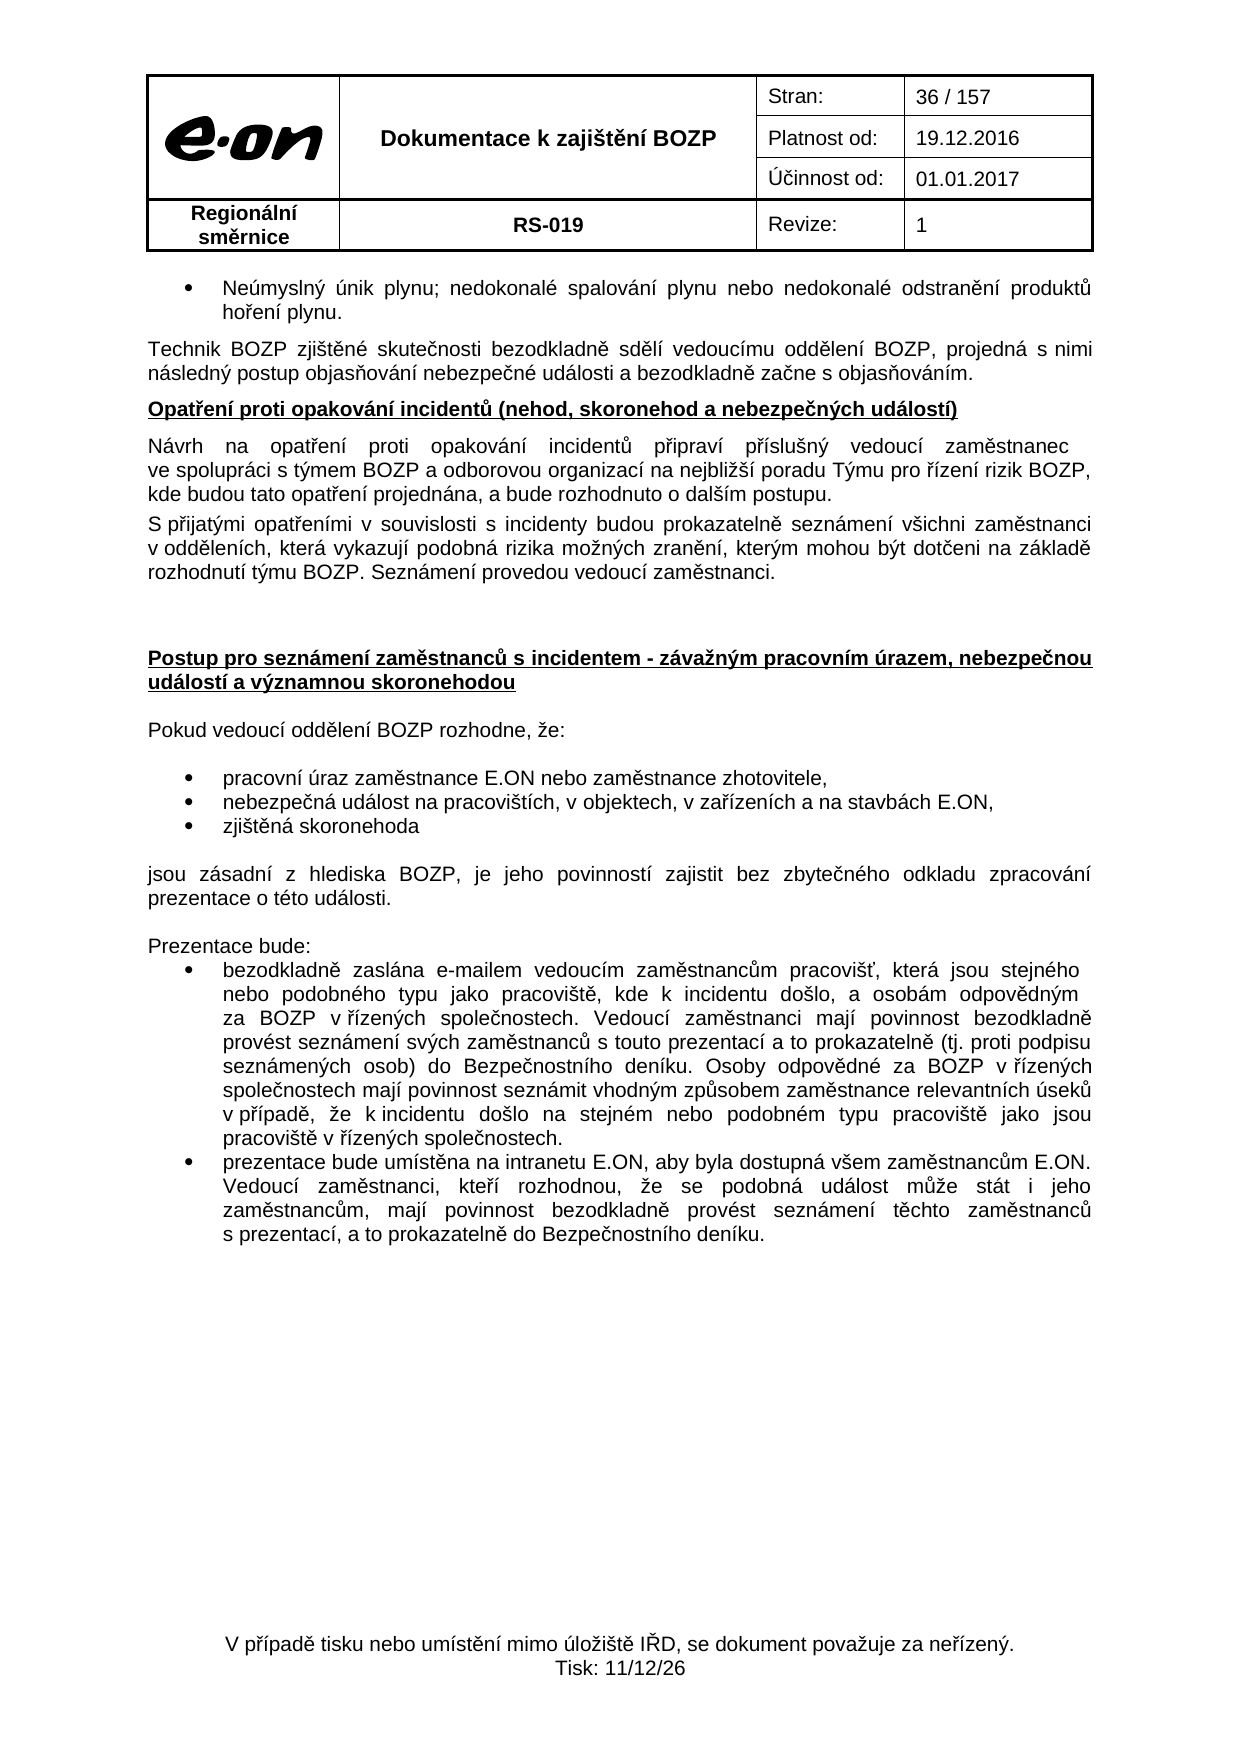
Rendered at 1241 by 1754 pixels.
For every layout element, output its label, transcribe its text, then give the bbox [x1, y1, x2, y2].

text jsou zásadní z hlediska BOZP, je jeho povinností zajistit bez zbytečného odkladu zpracování prezentace o této události. [148, 862, 1092, 910]
text Technik BOZP zjištěné skutečnosti bezodkladně sdělí vedoucímu oddělení BOZP, projedná s nimi následný postup objasňování nebezpečné události a bezodkladně začne s objasňováním. [148, 337, 1092, 384]
text Postup pro seznámení zaměstnanců s incidentem - závažným pracovním úrazem, nebezpečnou událostí a významnou skoronehodou [148, 646, 1092, 667]
text Pokud vedoucí oddělení BOZP rozhodne, že: [148, 718, 1092, 742]
list Neúmyslný únik plynu; nedokonalé spalování plynu nebo nedokonalé odstranění produktů hoření plynu. [185, 276, 1092, 324]
list zjištěná skoronehoda [185, 814, 1092, 838]
text Návrh na opatření proti opakování incidentů připraví příslušný vedoucí zaměstnanec ve spolupráci s týmem BOZP a odborovou organizací na nejbližší poradu Týmu pro řízení rizik BOZP, kde budou tato opatření projednána, a bude rozhodnuto o dalším postupu. [148, 433, 1092, 505]
list nebezpečná událost na pracovištích, v objektech, v zařízeních a na stavbách E.ON, [185, 790, 1092, 814]
text Postup pro seznámení zaměstnanců s incidentem - závažným pracovním úrazem, nebezpečnou událostí a významnou skoronehodou [148, 668, 1092, 694]
title Opatření proti opakování incidentů (nehod, skoronehod a nebezpečných událostí) [148, 397, 1092, 421]
list pracovní úraz zaměstnance E.ON nebo zaměstnance zhotovitele, [185, 766, 1092, 790]
text Prezentace bude: [148, 934, 1092, 958]
list prezentace bude umístěna na intranetu E.ON, aby byla dostupná všem zaměstnancům E.ON. Vedoucí zaměstnanci, kteří rozhodnou, že se podobná událost může stát i jeho zaměstnancům, mají povinnost bezodkladně provést seznámení těchto zaměstnanců s prezentací, a to prokazatelně do Bezpečnostního deníku. [185, 1149, 1092, 1246]
list bezodkladně zaslána e-mailem vedoucím zaměstnancům pracovišť, která jsou stejného nebo podobného typu jako pracoviště, kde k incidentu došlo, a osobám odpovědným za BOZP v řízených společnostech. Vedoucí zaměstnanci mají povinnost bezodkladně provést seznámení svých zaměstnanců s touto prezentací a to prokazatelně (tj. proti podpisu seznámených osob) do Bezpečnostního deníku. Osoby odpovědné za BOZP v řízených společnostech mají povinnost seznámit vhodným způsobem zaměstnance relevantních úseků v případě, že k incidentu došlo na stejném nebo podobném typu pracoviště jako jsou pracoviště v řízených společnostech. [185, 958, 1092, 1149]
text S přijatými opatřeními v souvislosti s incidenty budou prokazatelně seznámení všichni zaměstnanci v odděleních, která vykazují podobná rizika možných zranění, kterým mohou být dotčeni na základě rozhodnutí týmu BOZP. Seznámení provedou vedoucí zaměstnanci. [148, 512, 1092, 583]
